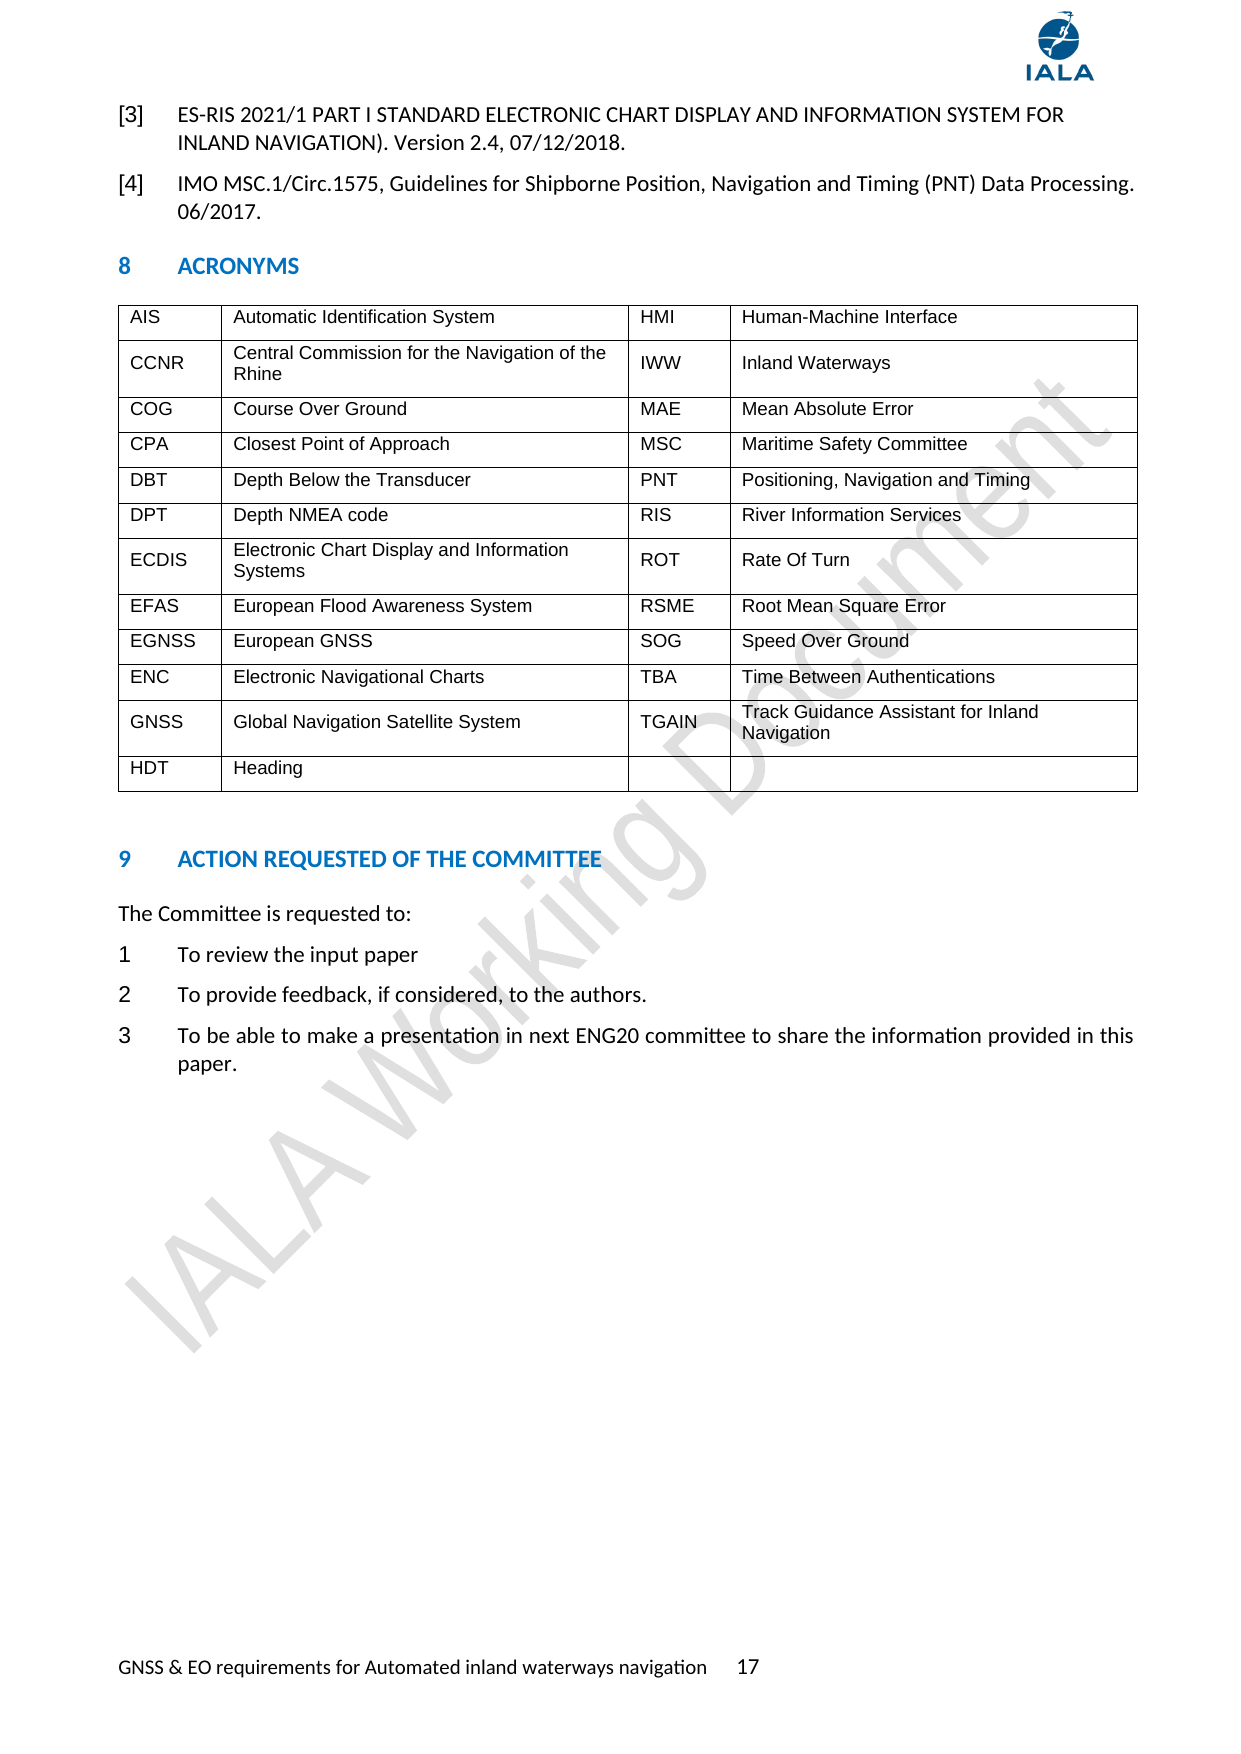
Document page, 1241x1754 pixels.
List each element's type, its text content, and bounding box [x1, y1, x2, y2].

list To provide feedback, if considered, to the authors. [118, 980, 1137, 1008]
table_cell EGNSS [119, 630, 221, 664]
table_cell Maritime Safety Committee [731, 433, 1137, 467]
table_header Automatic Identification System [222, 306, 628, 340]
table_header HMI [629, 306, 730, 340]
table_cell ENC [119, 665, 221, 699]
table_cell [731, 757, 1137, 791]
table_cell DBT [119, 468, 221, 502]
table_cell European Flood Awareness System [222, 595, 628, 629]
table_cell DPT [119, 504, 221, 537]
table_cell Central Commission for the Navigation of the Rhine [222, 341, 628, 397]
table_cell Mean Absolute Error [731, 398, 1137, 432]
table_cell [629, 757, 730, 791]
table_cell GNSS [119, 701, 221, 756]
table_cell SOG [629, 630, 730, 664]
table_cell RSME [629, 595, 730, 629]
table_cell CCNR [119, 341, 221, 397]
table_cell ECDIS [119, 539, 221, 594]
table_cell Closest Point of Approach [222, 433, 628, 467]
picture [1011, 3, 1106, 96]
table_cell Electronic Chart Display and Information Systems [222, 539, 628, 594]
list To review the input paper [118, 940, 1137, 968]
table_cell MAE [629, 398, 730, 432]
text IMO MSC.1/Circ.1575, Guidelines for Shipborne Position, Navigation and Timing (PNT) Data Processing. 06/2017. [118, 169, 1137, 225]
table_cell Speed Over Ground [731, 630, 1137, 664]
table_header AIS [119, 306, 221, 340]
table_cell European GNSS [222, 630, 628, 664]
subtitle Action requested of the Committee [118, 844, 1137, 874]
table_cell Positioning, Navigation and Timing [731, 468, 1137, 502]
text ES-RIS 2021/1 PART I STANDARD ELECTRONIC CHART DISPLAY AND INFORMATION SYSTEM FOR INLAND NAVIGATION). Version 2.4, 07/12/2018. [118, 100, 1137, 156]
table_cell Inland Waterways [731, 341, 1137, 397]
table_cell Root Mean Square Error [731, 595, 1137, 629]
table_cell TGAIN [629, 701, 730, 756]
table_cell Track Guidance Assistant for Inland Navigation [731, 701, 1137, 756]
table_cell Depth Below the Transducer [222, 468, 628, 502]
table_cell RIS [629, 504, 730, 537]
table_cell Course Over Ground [222, 398, 628, 432]
table_cell EFAS [119, 595, 221, 629]
list To be able to make a presentation in next ENG20 committee to share the information provided in this paper. [118, 1021, 1137, 1077]
table_header Human-Machine Interface [731, 306, 1137, 340]
text The Committee is requested to: [118, 899, 1137, 927]
table_cell MSC [629, 433, 730, 467]
table_cell IWW [629, 341, 730, 397]
table_cell ROT [629, 539, 730, 594]
subtitle Acronyms [118, 250, 1137, 280]
table_cell CPA [119, 433, 221, 467]
table_cell PNT [629, 468, 730, 502]
table_cell Rate Of Turn [731, 539, 1137, 594]
table_cell Depth NMEA code [222, 504, 628, 537]
table_cell COG [119, 398, 221, 432]
table_cell TBA [629, 665, 730, 699]
table_cell Global Navigation Satellite System [222, 701, 628, 756]
table_cell HDT [119, 757, 221, 791]
table_cell Heading [222, 757, 628, 791]
table_cell River Information Services [731, 504, 1137, 537]
table_cell Electronic Navigational Charts [222, 665, 628, 699]
table_cell Time Between Authentications [731, 665, 1137, 699]
